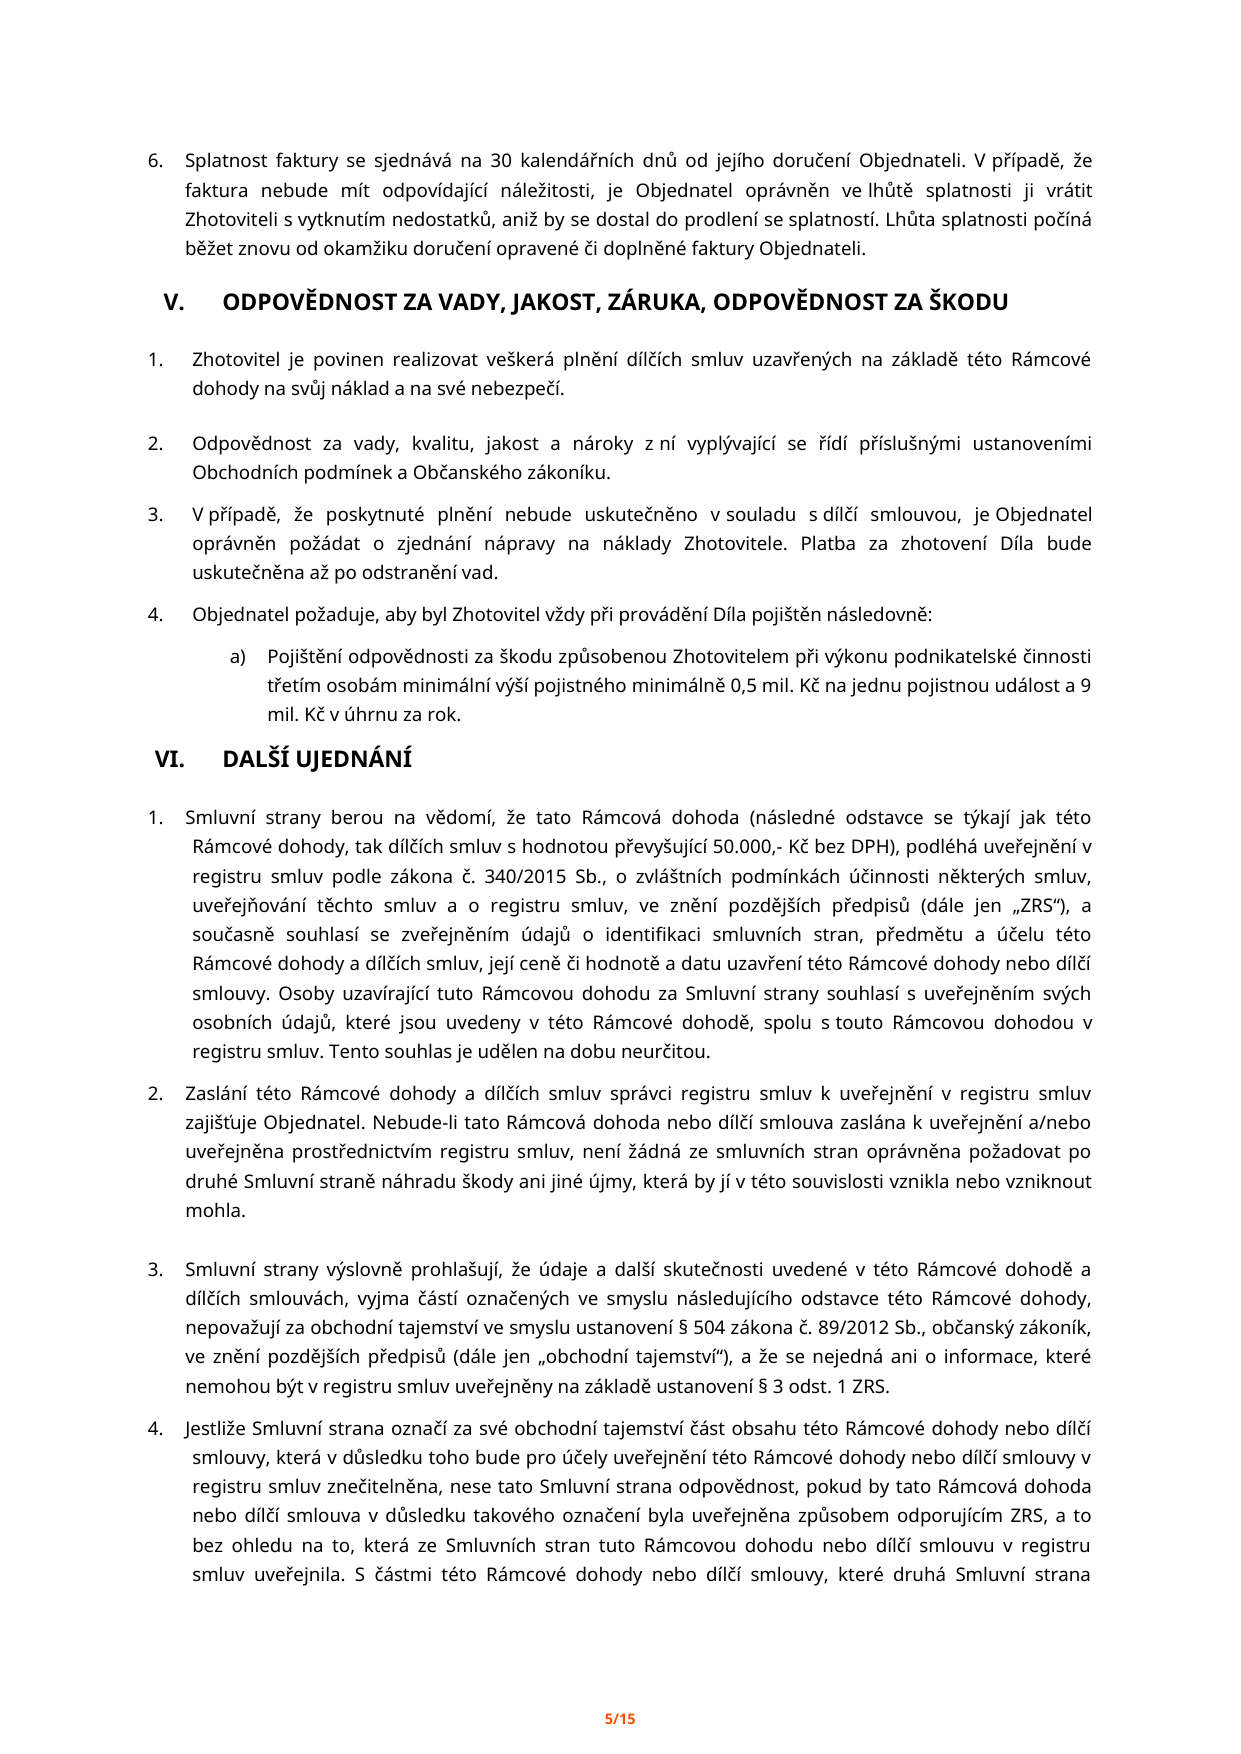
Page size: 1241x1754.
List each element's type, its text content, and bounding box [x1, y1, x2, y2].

list Smluvní strany berou na vědomí, že tato Rámcová dohoda (následné odstavce se týkají jak této Rámcové dohody, tak dílčích smluv s hodnotou převyšující 50.000,- Kč bez DPH), podléhá uveřejnění v registru smluv podle zákona č. 340/2015 Sb., o zvláštních podmínkách účinnosti některých smluv, uveřejňování těchto smluv a o registru smluv, ve znění pozdějších předpisů (dále jen „ZRS“), a současně souhlasí se zveřejněním údajů o identifikaci smluvních stran, předmětu a účelu této Rámcové dohody a dílčích smluv, její ceně či hodnotě a datu uzavření této Rámcové dohody nebo dílčí smlouvy. Osoby uzavírající tuto Rámcovou dohodu za Smluvní strany souhlasí s uveřejněním svých osobních údajů, které jsou uvedeny v této Rámcové dohodě, spolu s touto Rámcovou dohodou v registru smluv. Tento souhlas je udělen na dobu neurčitou. [148, 804, 1093, 1064]
list Pojištění odpovědnosti za škodu způsobenou Zhotovitelem při výkonu podnikatelské činnosti třetím osobám minimální výší pojistného minimálně 0,5 mil. Kč na jednu pojistnou událost a 9 mil. Kč v úhrnu za rok. [229, 643, 1093, 727]
list Smluvní strany výslovně prohlašují, že údaje a další skutečnosti uvedené v této Rámcové dohodě a dílčích smlouvách, vyjma částí označených ve smyslu následujícího odstavce této Rámcové dohody, nepovažují za obchodní tajemství ve smyslu ustanovení § 504 zákona č. 89/2012 Sb., občanský zákoník, ve znění pozdějších předpisů (dále jen „obchodní tajemství“), a že se nejedná ani o informace, které nemohou být v registru smluv uveřejněny na základě ustanovení § 3 odst. 1 ZRS. [148, 1256, 1093, 1398]
list ODPOVĚDNOST ZA VADY, JAKOST, ZÁRUKA, ODPOVĚDNOST ZA ŠKODU [185, 286, 1093, 317]
list Splatnost faktury se sjednává na 30 kalendářních dnů od jejího doručení Objednateli. V případě, že faktura nebude mít odpovídající náležitosti, je Objednatel oprávněn ve lhůtě splatnosti ji vrátit Zhotoviteli s vytknutím nedostatků, aniž by se dostal do prodlení se splatností. Lhůta splatnosti počíná běžet znovu od okamžiku doručení opravené či doplněné faktury Objednateli. [148, 148, 1093, 261]
list Zaslání této Rámcové dohody a dílčích smluv správci registru smluv k uveřejnění v registru smluv zajišťuje Objednatel. Nebude-li tato Rámcová dohoda nebo dílčí smlouva zaslána k uveřejnění a/nebo uveřejněna prostřednictvím registru smluv, není žádná ze smluvních stran oprávněna požadovat po druhé Smluvní straně náhradu škody ani jiné újmy, která by jí v této souvislosti vznikla nebo vzniknout mohla. [148, 1080, 1093, 1223]
list Zhotovitel je povinen realizovat veškerá plnění dílčích smluv uzavřených na základě této Rámcové dohody na svůj náklad a na své nebezpečí. [148, 346, 1093, 401]
list Objednatel požaduje, aby byl Zhotovitel vždy při provádění Díla pojištěn následovně: [148, 601, 1093, 627]
list DALŠÍ UJEDNÁNÍ [185, 743, 1093, 775]
list V případě, že poskytnuté plnění nebude uskutečněno v souladu s dílčí smlouvou, je Objednatel oprávněn požádat o zjednání nápravy na náklady Zhotovitele. Platba za zhotovení Díla bude uskutečněna až po odstranění vad. [148, 501, 1093, 585]
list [148, 1415, 1093, 1587]
list Odpovědnost za vady, kvalitu, jakost a nároky z ní vyplývající se řídí příslušnými ustanoveními Obchodních podmínek a Občanského zákoníku. [148, 430, 1093, 485]
